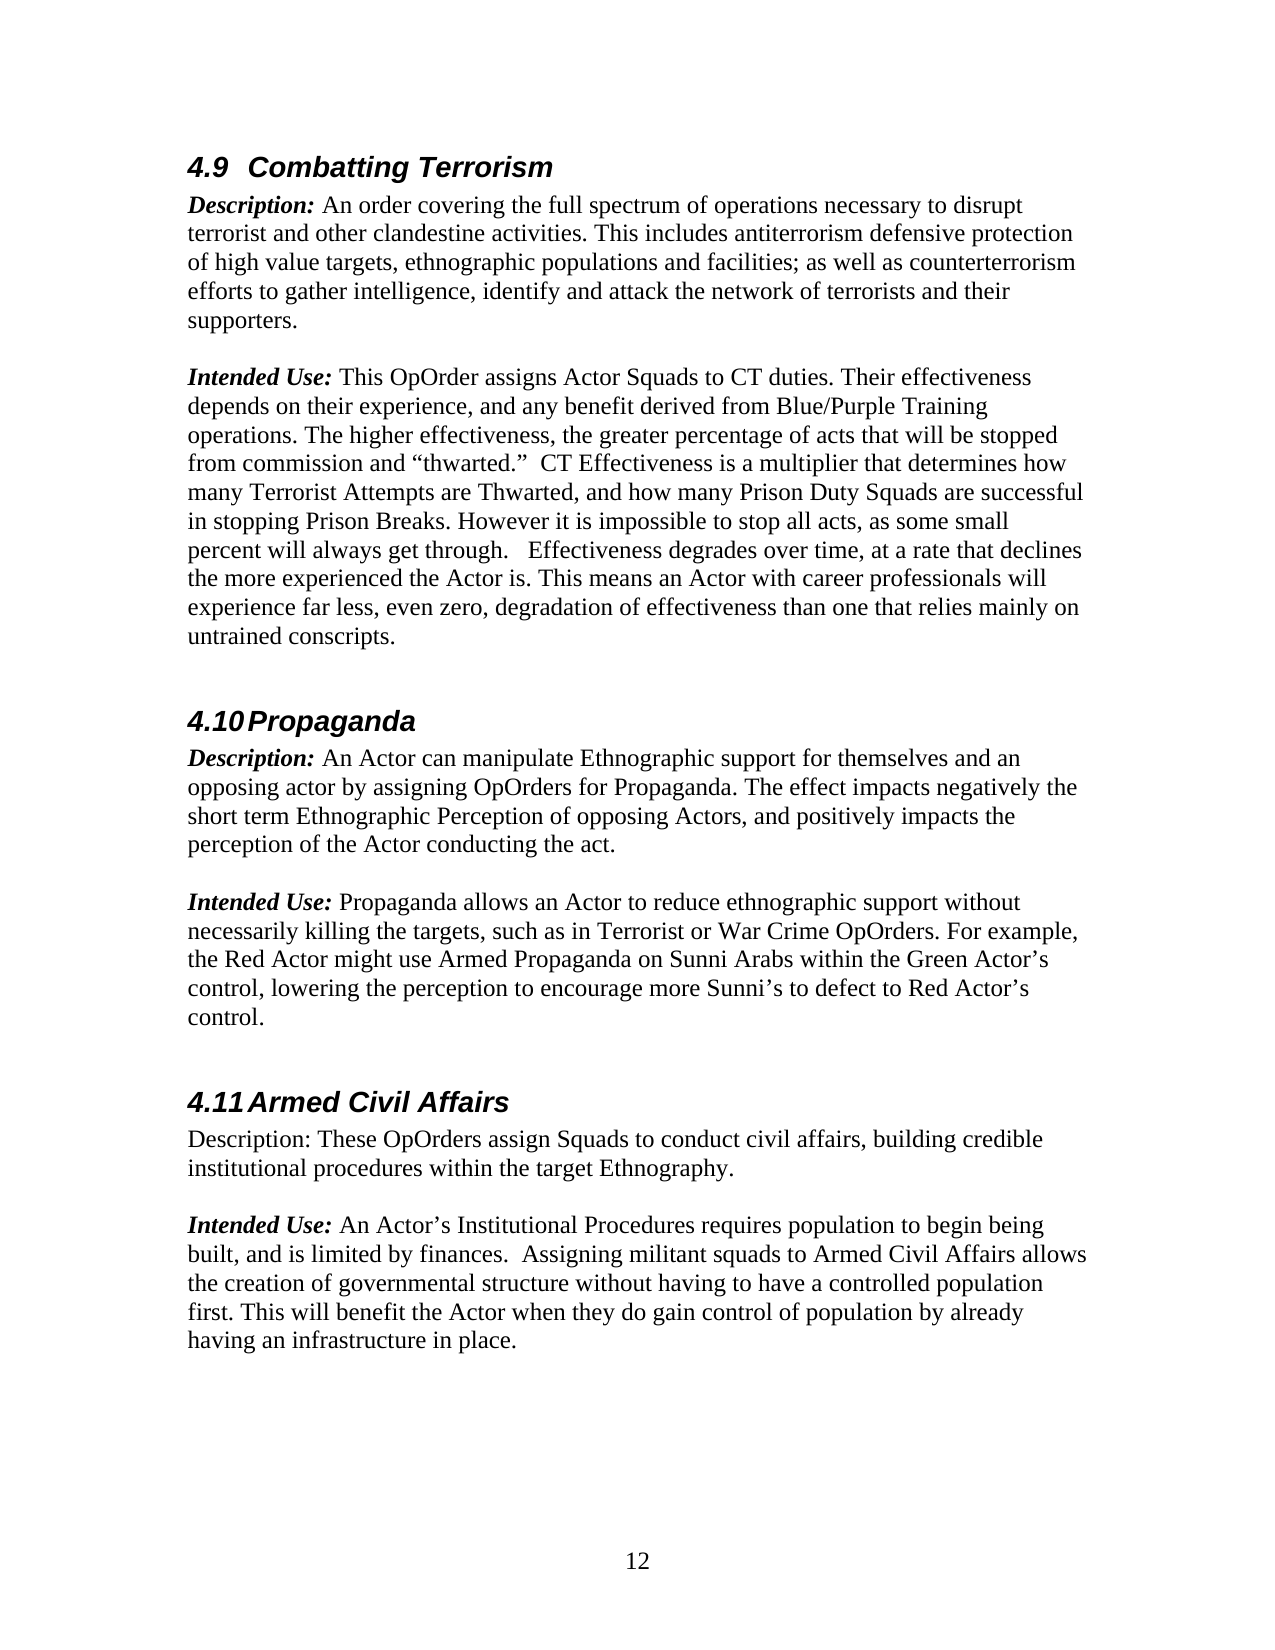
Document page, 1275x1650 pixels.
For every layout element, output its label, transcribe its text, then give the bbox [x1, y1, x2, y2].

text Intended Use: An Actor’s Institutional Procedures requires population to begin being built, and is limited by finances. Assigning militant squads to Armed Civil Affairs allows the creation of governmental structure without having to have a controlled population first. This will benefit the Actor when they do gain control of population by already having an infrastructure in place. [187, 1211, 1087, 1354]
text Description: An Actor can manipulate Ethnographic support for themselves and an opposing actor by assigning OpOrders for Propaganda. The effect impacts negatively the short term Ethnographic Perception of opposing Actors, and positively impacts the perception of the Actor conducting the act. [187, 743, 1087, 858]
text Intended Use: Propaganda allows an Actor to reduce ethnographic support without necessarily killing the targets, such as in Terrorist or War Crime OpOrders. For example, the Red Actor might use Armed Propaganda on Sunni Arabs within the Green Actor’s control, lowering the perception to encourage more Sunni’s to defect to Red Actor’s control. [187, 887, 1087, 1031]
text Description: An order covering the full spectrum of operations necessary to disrupt terrorist and other clandestine activities. This includes antiterrorism defensive protection of high value targets, ethnographic populations and facilities; as well as counterterrorism efforts to gather intelligence, identify and attack the network of terrorists and their supporters. [187, 190, 1087, 333]
subtitle Propaganda [187, 703, 1087, 737]
subtitle Armed Civil Affairs [187, 1084, 1087, 1118]
subtitle Combatting Terrorism [187, 150, 1087, 183]
text Intended Use: This OpOrder assigns Actor Squads to CT duties. Their effectiveness depends on their experience, and any benefit derived from Blue/Purple Training operations. The higher effectiveness, the greater percentage of acts that will be stopped from commission and “thwarted.” CT Effectiveness is a multiplier that determines how many Terrorist Attempts are Thwarted, and how many Prison Duty Squads are successful in stopping Prison Breaks. However it is impossible to stop all acts, as some small percent will always get through. Effectiveness degrades over time, at a rate that declines the more experienced the Actor is. This means an Actor with career professionals will experience far less, even zero, degradation of effectiveness than one that relies mainly on untrained conscripts. [187, 362, 1087, 650]
text Description: These OpOrders assign Squads to conduct civil affairs, building credible institutional procedures within the target Ethnography. [187, 1124, 1087, 1182]
